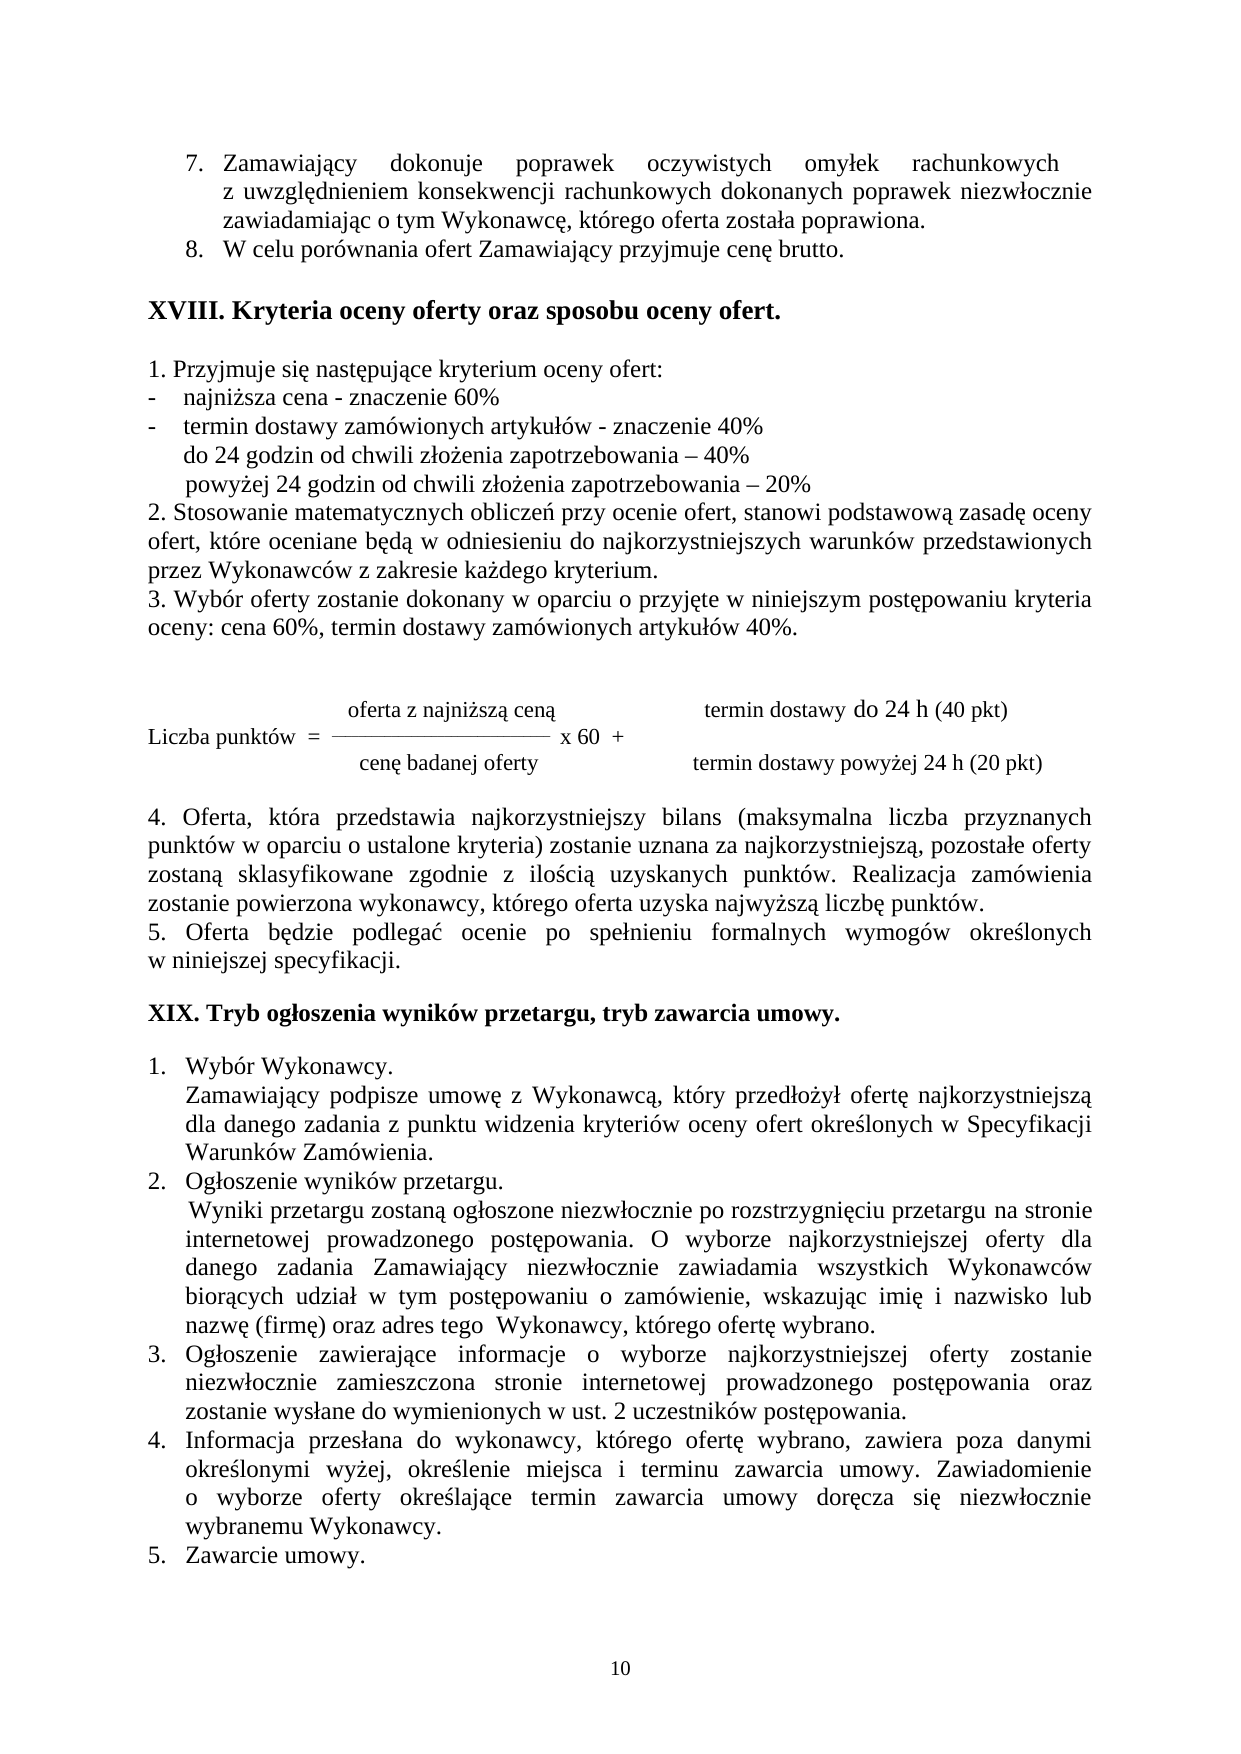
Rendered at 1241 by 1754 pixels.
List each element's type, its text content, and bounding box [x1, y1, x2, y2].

subtitle XIX. Tryb ogłoszenia wyników przetargu, tryb zawarcia umowy. [148, 998, 1093, 1027]
text 2. Stosowanie matematycznych obliczeń przy ocenie ofert, stanowi podstawową zasadę oceny ofert, które oceniane będą w odniesieniu do najkorzystniejszych warunków przedstawionych przez Wykonawców z zakresie każdego kryterium. [148, 497, 1093, 584]
text 5. Oferta będzie podlegać ocenie po spełnieniu formalnych wymogów określonych w niniejszej specyfikacji. [148, 917, 1093, 974]
list termin dostawy zamówionych artykułów - znaczenie 40% [148, 411, 1093, 440]
text Zamawiający podpisze umowę z Wykonawcą, który przedłożył ofertę najkorzystniejszą dla danego zadania z punktu widzenia kryteriów oceny ofert określonych w Specyfikacji Warunków Zamówienia. [185, 1080, 1093, 1166]
text 4. Oferta, która przedstawia najkorzystniejszy bilans (maksymalna liczba przyznanych punktów w oparciu o ustalone kryteria) zostanie uznana za najkorzystniejszą, pozostałe oferty zostaną sklasyfikowane zgodnie z ilością uzyskanych punktów. Realizacja zamówienia zostanie powierzona wykonawcy, którego oferta uzyska najwyższą liczbę punktów. [148, 802, 1093, 917]
subtitle XVIII. Kryteria oceny oferty oraz sposobu oceny ofert. [148, 294, 1093, 325]
list Ogłoszenie zawierające informacje o wyborze najkorzystniejszej oferty zostanie niezwłocznie zamieszczona stronie internetowej prowadzonego postępowania oraz zostanie wysłane do wymienionych w ust. 2 uczestników postępowania. [148, 1339, 1093, 1425]
list W celu porównania ofert Zamawiający przyjmuje cenę brutto. [185, 234, 1093, 263]
list Zawarcie umowy. [148, 1540, 1093, 1569]
list Wybór Wykonawcy. [148, 1051, 1093, 1080]
text powyżej 24 godzin od chwili złożenia zapotrzebowania – 20% [148, 469, 1093, 497]
text 3. Wybór oferty zostanie dokonany w oparciu o przyjęte w niniejszym postępowaniu kryteria oceny: cena 60%, termin dostawy zamówionych artykułów 40%. [148, 584, 1093, 641]
list najniższa cena - znaczenie 60% [148, 382, 1093, 411]
text cenę badanej oferty termin dostawy powyżej 24 h (20 pkt) [148, 749, 1093, 775]
text do 24 godzin od chwili złożenia zapotrzebowania – 40% [183, 440, 1093, 469]
list Informacja przesłana do wykonawcy, którego ofertę wybrano, zawiera poza danymi określonymi wyżej, określenie miejsca i terminu zawarcia umowy. Zawiadomienie o wyborze oferty określające termin zawarcia umowy doręcza się niezwłocznie wybranemu Wykonawcy. [148, 1425, 1093, 1540]
list Ogłoszenie wyników przetargu. [148, 1166, 1093, 1195]
text Liczba punktów = _________________________________ x 60 + [148, 723, 1093, 749]
text Wyniki przetargu zostaną ogłoszone niezwłocznie po rozstrzygnięciu przetargu na stronie internetowej prowadzonego postępowania. O wyborze najkorzystniejszej oferty dla danego zadania Zamawiający niezwłocznie zawiadamia wszystkich Wykonawców biorących udział w tym postępowaniu o zamówienie, wskazując imię i nazwisko lub nazwę (firmę) oraz adres tego Wykonawcy, którego ofertę wybrano. [148, 1195, 1093, 1339]
list Zamawiający dokonuje poprawek oczywistych omyłek rachunkowych z uwzględnieniem konsekwencji rachunkowych dokonanych poprawek niezwłocznie zawiadamiając o tym Wykonawcę, którego oferta została poprawiona. [185, 148, 1093, 234]
text 1. Przyjmuje się następujące kryterium oceny ofert: [148, 354, 1093, 382]
text oferta z najniższą ceną termin dostawy do 24 h (40 pkt) [148, 694, 1093, 723]
